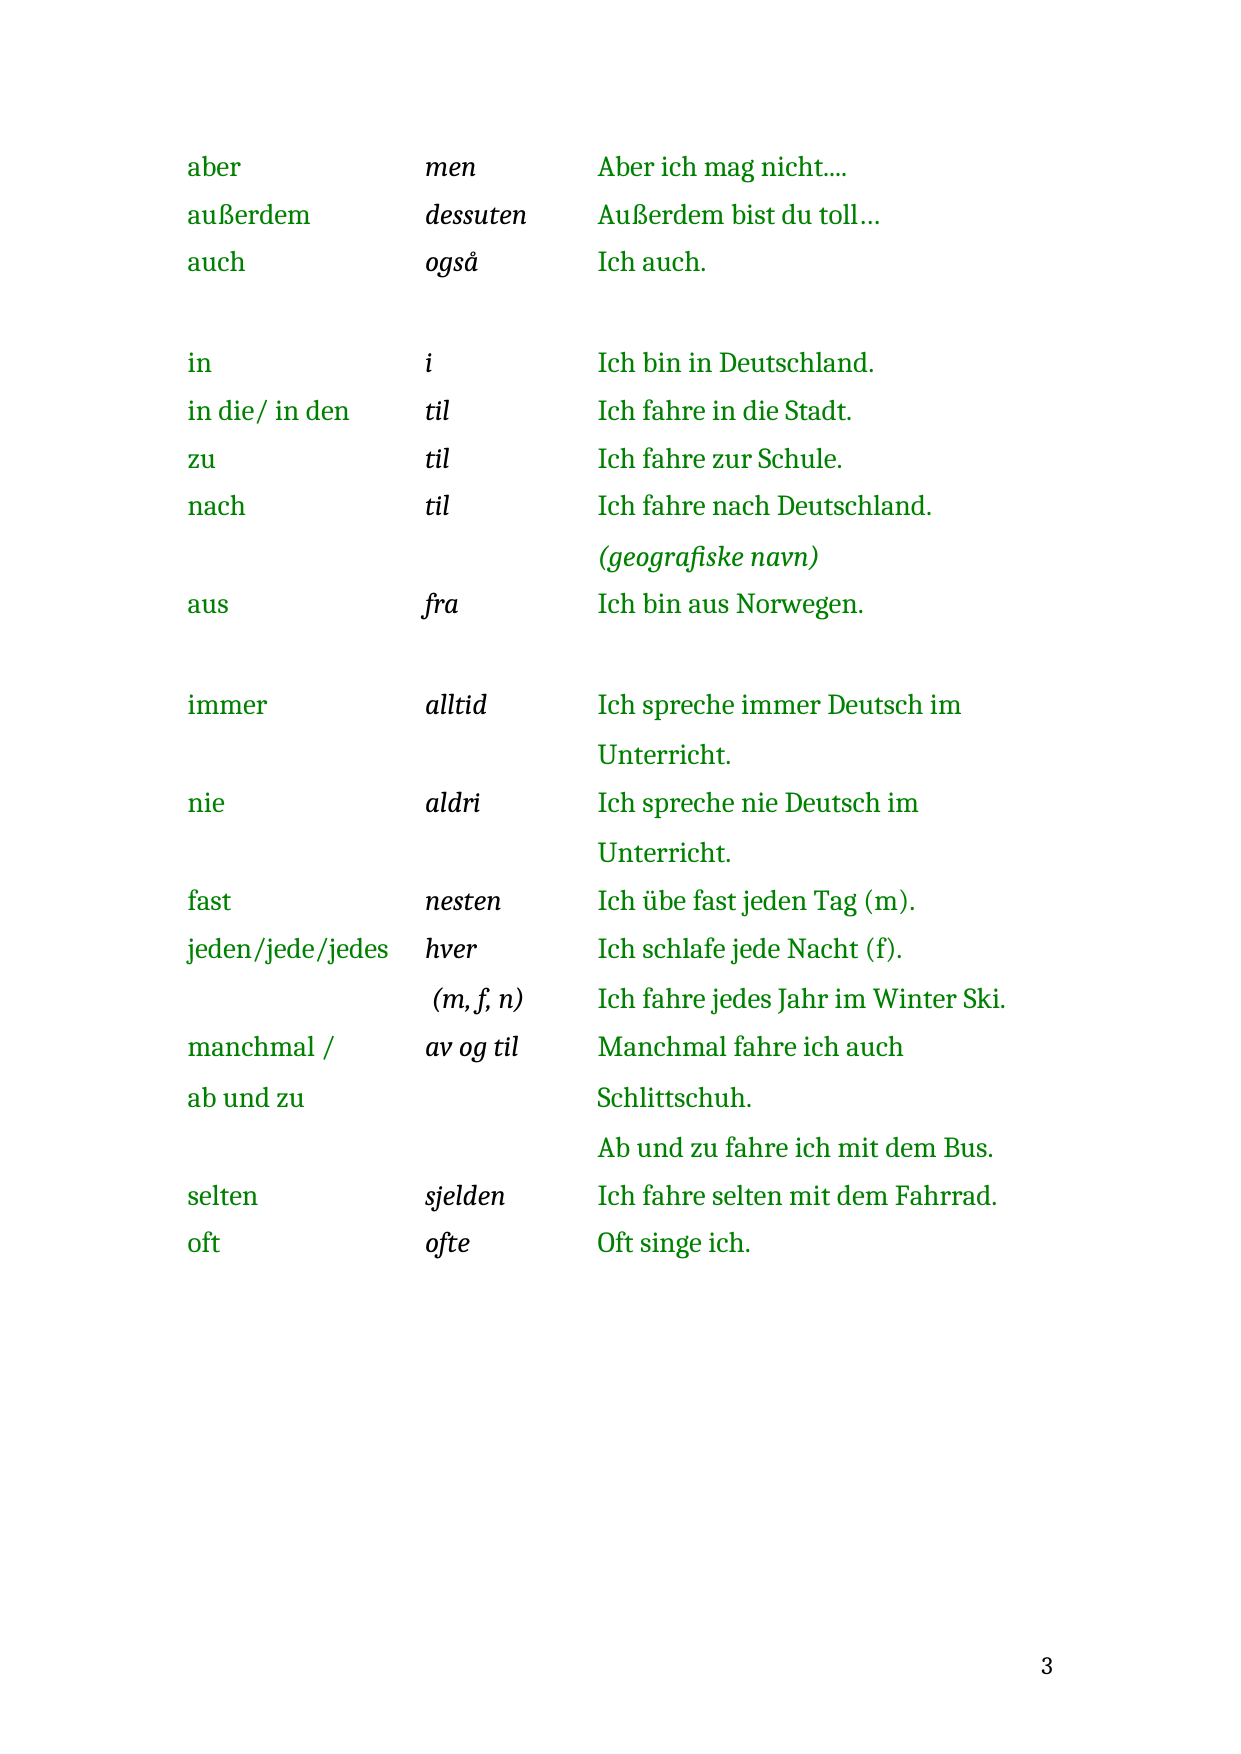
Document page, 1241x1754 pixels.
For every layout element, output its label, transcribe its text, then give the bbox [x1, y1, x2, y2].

table_cell manchmal / ab und zu [176, 1030, 413, 1179]
table_cell fra [414, 588, 586, 688]
table_cell Ich bin in Deutschland. [586, 346, 1063, 394]
table_cell Ich auch. [586, 246, 1063, 346]
table_cell immer [176, 688, 413, 786]
table_cell oft [176, 1227, 413, 1274]
table_cell Ich fahre nach Deutschland. (geografiske navn) [586, 490, 1063, 588]
table_cell alltid [414, 688, 586, 786]
table_cell nach [176, 490, 413, 588]
table_cell Ich schlafe jede Nacht (f). Ich fahre jedes Jahr im Winter Ski. [586, 932, 1063, 1030]
table_cell til [414, 394, 586, 442]
table_cell Außerdem bist du toll… [586, 198, 1063, 246]
table_cell Ich fahre selten mit dem Fahrrad. [586, 1179, 1063, 1227]
table_cell fast [176, 885, 413, 932]
table_cell til [414, 442, 586, 489]
table_cell ofte [414, 1227, 586, 1274]
table_cell hver (m, f, n) [414, 932, 586, 1030]
table_cell dessuten [414, 198, 586, 246]
table_cell aber [176, 150, 413, 198]
table_cell in die/ in den [176, 394, 413, 442]
table_cell Aber ich mag nicht.... [586, 150, 1063, 198]
table_cell außerdem [176, 198, 413, 246]
table_cell også [414, 246, 586, 346]
table_cell nie [176, 786, 413, 884]
table_cell selten [176, 1179, 413, 1227]
table_cell sjelden [414, 1179, 586, 1227]
table_cell til [414, 490, 586, 588]
table_cell Ich fahre zur Schule. [586, 442, 1063, 489]
table_cell Ich spreche nie Deutsch im Unterricht. [586, 786, 1063, 884]
table_cell av og til [414, 1030, 586, 1179]
table_cell men [414, 150, 586, 198]
table_cell Ich spreche immer Deutsch im Unterricht. [586, 688, 1063, 786]
table_cell Manchmal fahre ich auch Schlittschuh. Ab und zu fahre ich mit dem Bus. [586, 1030, 1063, 1179]
table_cell Ich übe fast jeden Tag (m). [586, 885, 1063, 932]
table_cell aus [176, 588, 413, 688]
table_cell nesten [414, 885, 586, 932]
table_cell jeden/jede/jedes [176, 932, 413, 1030]
table_cell Ich bin aus Norwegen. [586, 588, 1063, 688]
table_cell zu [176, 442, 413, 489]
table_cell aldri [414, 786, 586, 884]
table_cell auch [176, 246, 413, 346]
table_cell in [176, 346, 413, 394]
table_cell i [414, 346, 586, 394]
table_cell Oft singe ich. [586, 1227, 1063, 1274]
table_cell Ich fahre in die Stadt. [586, 394, 1063, 442]
